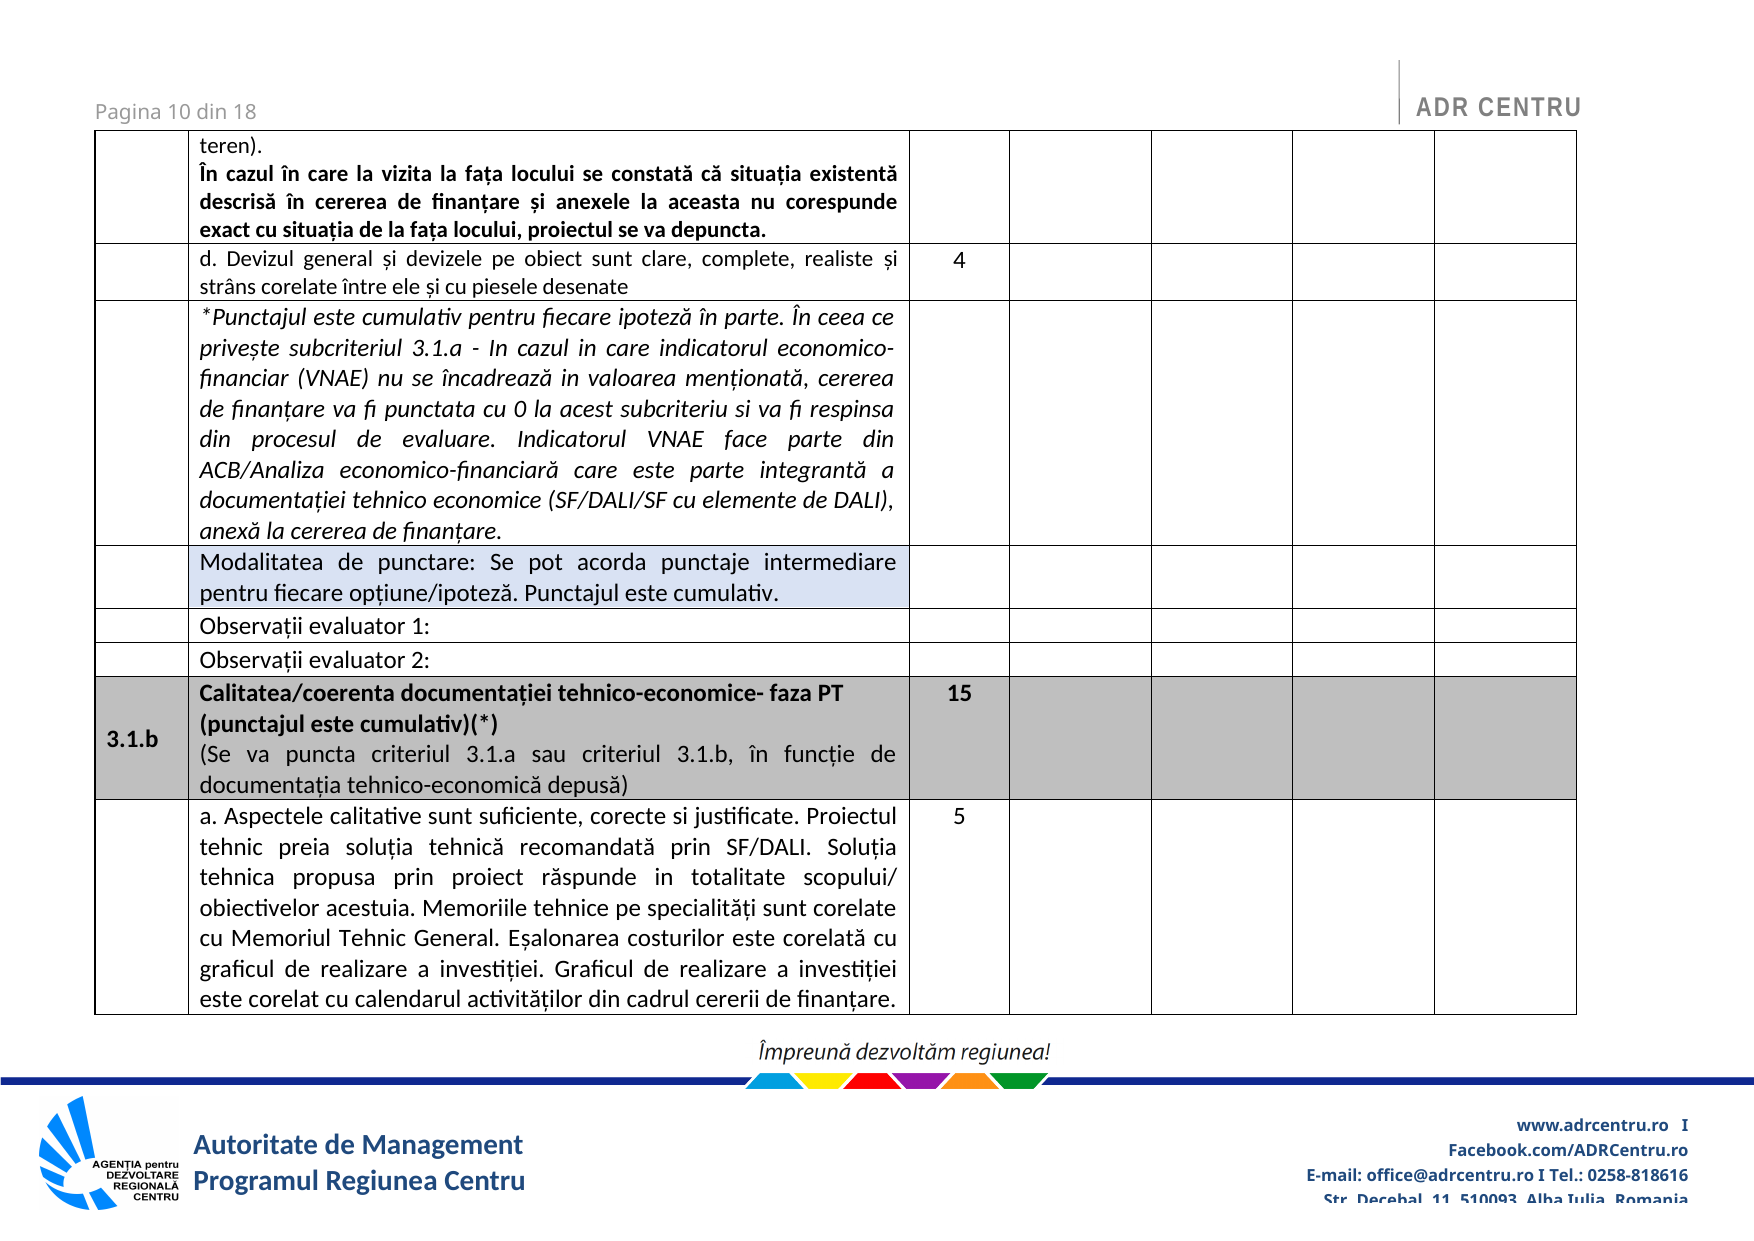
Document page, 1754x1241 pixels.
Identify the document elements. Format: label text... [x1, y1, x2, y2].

table_cell [96, 643, 188, 676]
table_cell [1435, 244, 1576, 300]
table_cell [1152, 609, 1292, 642]
table_cell [1293, 546, 1434, 607]
table_cell [1010, 244, 1151, 300]
picture [745, 1038, 1064, 1065]
picture [39, 1096, 179, 1210]
table_cell [1010, 546, 1151, 607]
table_cell [1435, 131, 1576, 243]
table_cell [1435, 643, 1576, 676]
table_cell [1293, 677, 1434, 799]
table_cell [1293, 800, 1434, 1014]
table_cell [1010, 301, 1151, 545]
table_cell [1435, 546, 1576, 607]
table_cell [96, 609, 188, 642]
table_cell [1435, 800, 1576, 1014]
table_cell [1010, 609, 1151, 642]
table_cell Observații evaluator 2: [189, 643, 909, 676]
table_cell [96, 546, 188, 607]
table_cell [96, 301, 188, 545]
table_cell *Punctajul este cumulativ pentru fiecare ipoteză în parte. În ceea ce privește subcriteriul 3.1.a - In cazul in care indicatorul economico-financiar (VNAE) nu se încadrează in valoarea menționată, cererea de finanțare va fi punctata cu 0 la acest subcriteriu si va fi respinsa din procesul de evaluare. Indicatorul VNAE face parte din ACB/Analiza economico-financiară care este parte integrantă a documentației tehnico economice (SF/DALI/SF cu elemente de DALI), anexă la cererea de finanțare. [189, 301, 909, 545]
table_cell [910, 301, 1009, 545]
table_cell [1152, 800, 1292, 1014]
table_cell [1152, 301, 1292, 545]
table_cell [1152, 643, 1292, 676]
table_cell [1152, 131, 1292, 243]
table_cell [1152, 677, 1292, 799]
table_cell [1152, 244, 1292, 300]
table_cell Modalitatea de punctare: Se pot acorda punctaje intermediare pentru fiecare opțiune/ipoteză. Punctajul este cumulativ. [189, 546, 909, 607]
table_cell [910, 609, 1009, 642]
picture [0, 1073, 758, 1089]
table_cell 3 [910, 131, 1009, 243]
table_cell [1010, 643, 1151, 676]
table_cell [1293, 131, 1434, 243]
table_cell [1010, 677, 1151, 799]
table_cell 4 [910, 244, 1009, 300]
table_cell 3.1.b [96, 677, 188, 799]
table_cell [1435, 301, 1576, 545]
table_cell Observații evaluator 1: [189, 609, 909, 642]
table_cell [96, 131, 188, 243]
table_cell 15 [910, 677, 1009, 799]
table_cell Calitatea/coerenta documentației tehnico-economice- faza PT (punctajul este cumulativ)(*) (Se va puncta criteriul 3.1.a sau criteriul 3.1.b, în funcție de documentația tehnico-economică depusă) [189, 677, 909, 799]
table_cell d. Devizul general şi devizele pe obiect sunt clare, complete, realiste şi strâns corelate între ele şi cu piesele desenate [189, 244, 909, 300]
table_cell [1293, 244, 1434, 300]
table_cell [1435, 609, 1576, 642]
picture [791, 1073, 1754, 1089]
table_cell [910, 643, 1009, 676]
table_cell [1293, 643, 1434, 676]
table_cell [910, 546, 1009, 607]
table_cell [1010, 131, 1151, 243]
table_cell 5 [910, 800, 1009, 1014]
table_cell [96, 800, 188, 1014]
table_cell [1152, 546, 1292, 607]
table_cell [1293, 609, 1434, 642]
table_cell [1010, 800, 1151, 1014]
table_cell [1435, 677, 1576, 799]
table_cell [1293, 301, 1434, 545]
table_cell [96, 244, 188, 300]
